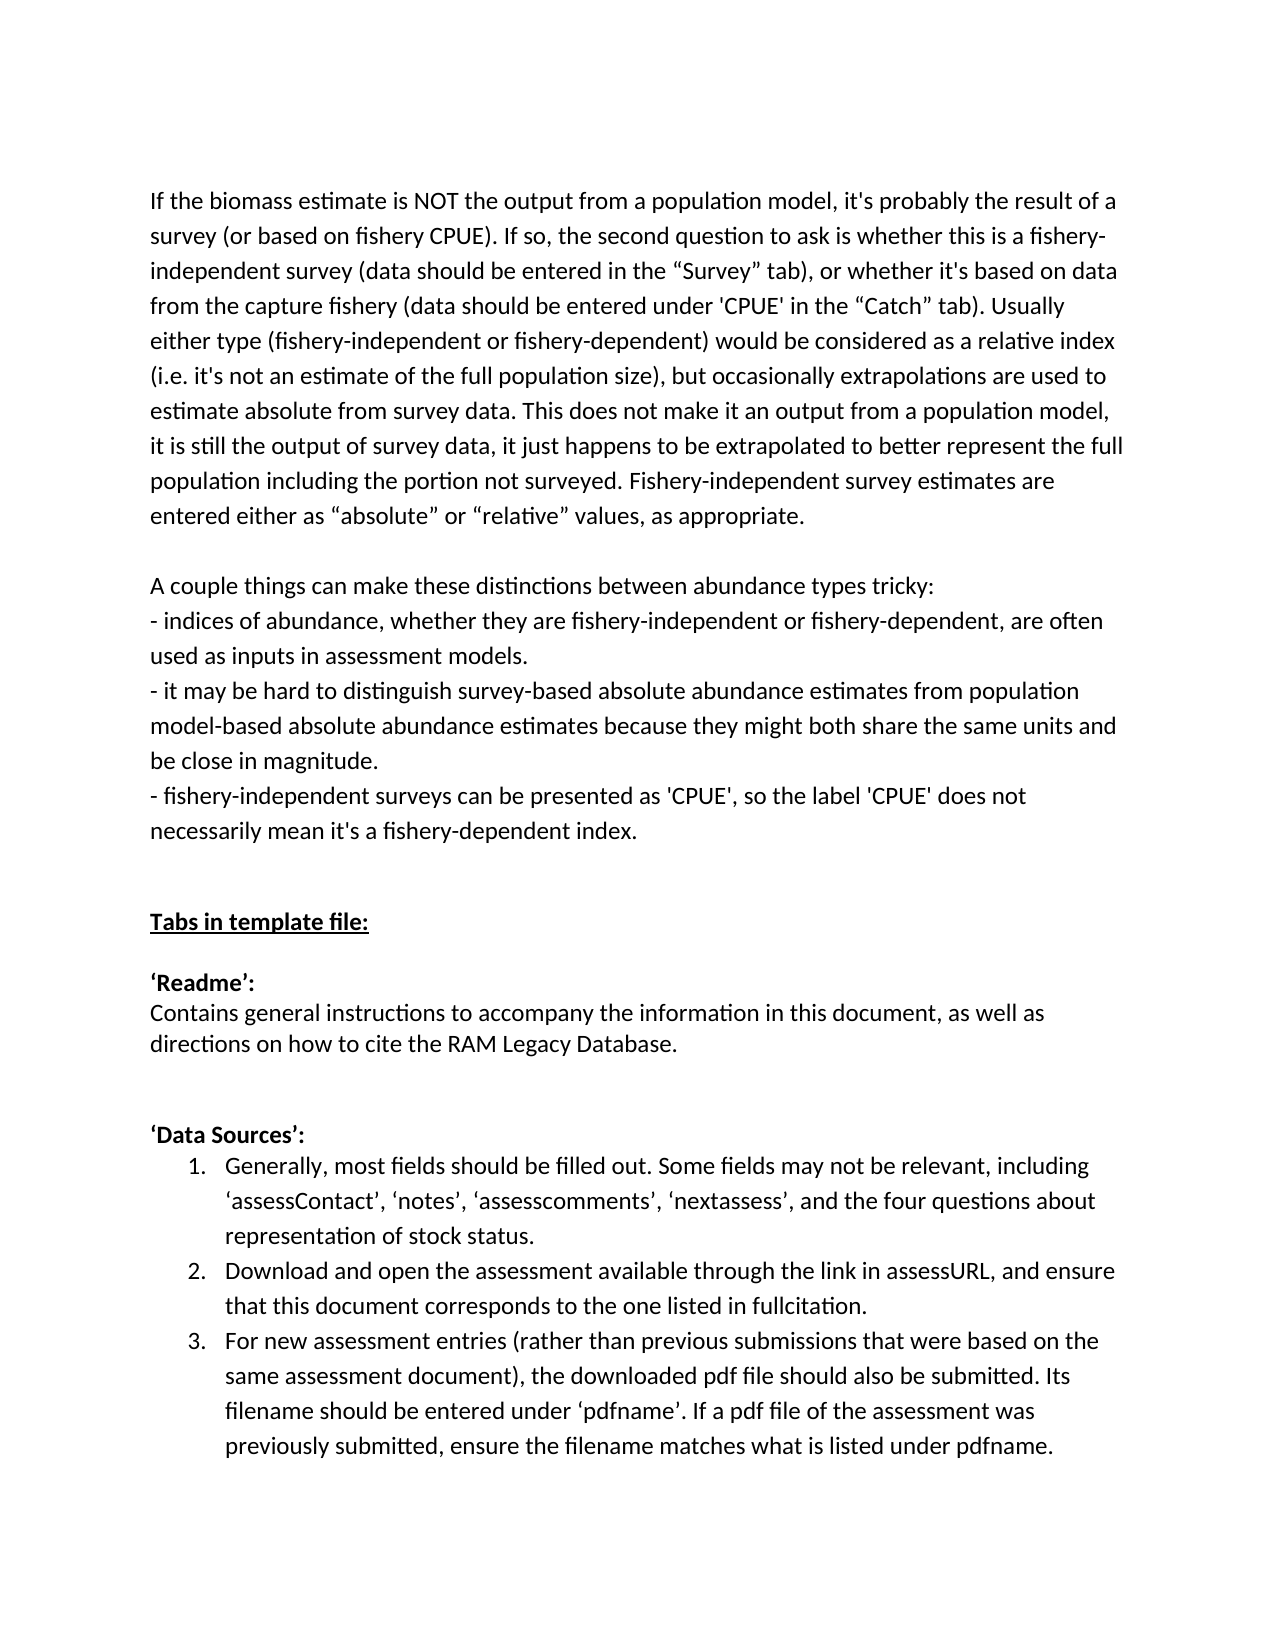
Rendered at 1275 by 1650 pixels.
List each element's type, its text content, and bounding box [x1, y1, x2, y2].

list Download and open the assessment available through the link in assessURL, and ensure that this document corresponds to the one listed in fullcitation. [187, 1255, 1125, 1321]
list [150, 150, 1125, 846]
text ‘Readme’: [150, 967, 1125, 997]
text Tabs in template file: [150, 906, 1125, 936]
text Contains general instructions to accompany the information in this document, as well as directions on how to cite the RAM Legacy Database. [150, 997, 1125, 1058]
list Generally, most fields should be filled out. Some fields may not be relevant, including ‘assessContact’, ‘notes’, ‘assesscomments’, ‘nextassess’, and the four questions about representation of stock status. [187, 1150, 1125, 1251]
list For new assessment entries (rather than previous submissions that were based on the same assessment document), the downloaded pdf file should also be submitted. Its filename should be entered under ‘pdfname’. If a pdf file of the assessment was previously submitted, ensure the filename matches what is listed under pdfname. [187, 1325, 1125, 1461]
text ‘Data Sources’: [150, 1119, 1125, 1150]
